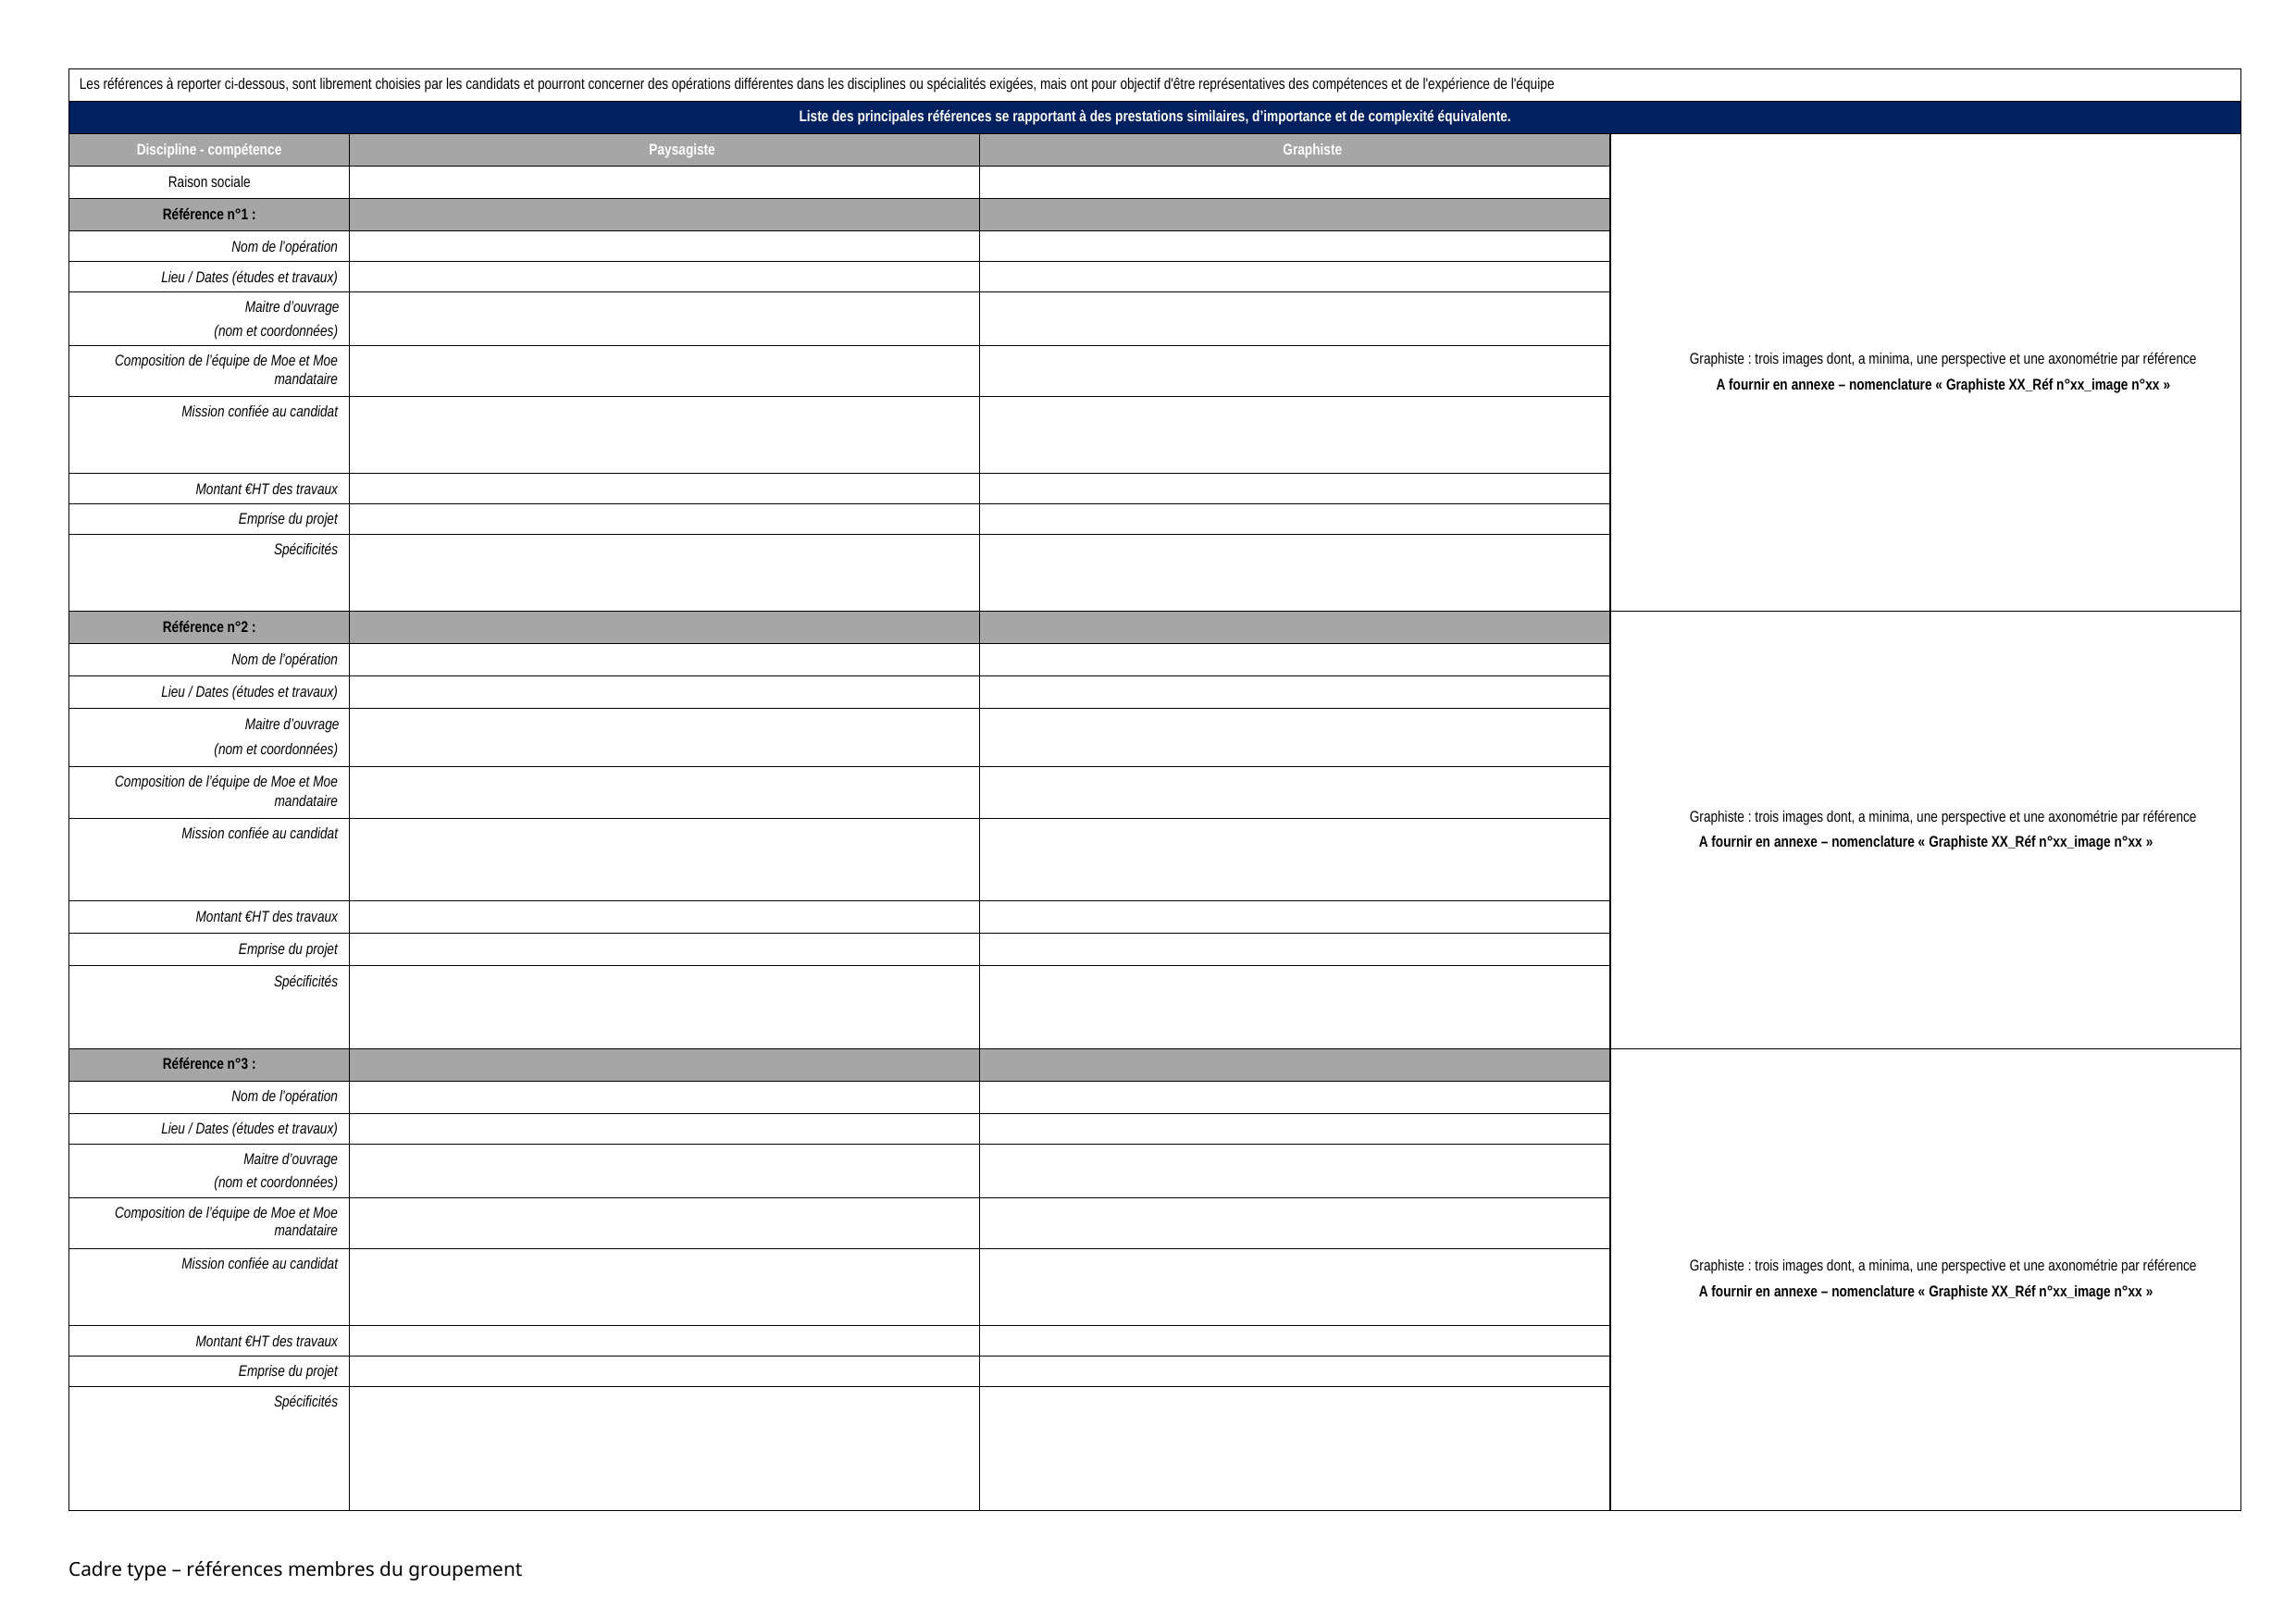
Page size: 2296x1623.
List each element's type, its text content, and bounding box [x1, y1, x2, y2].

table_cell Emprise du projet [69, 504, 349, 534]
table_cell Spécificités [69, 1387, 349, 1510]
table_cell [980, 474, 1609, 503]
table_cell Composition de l’équipe de Moe et Moe mandataire [69, 1198, 349, 1247]
table_cell Lieu / Dates (études et travaux) [69, 676, 349, 708]
table_cell Nom de l’opération [69, 1082, 349, 1113]
table_cell [980, 199, 1609, 230]
table_cell [980, 1114, 1609, 1144]
table_cell [350, 262, 979, 291]
table_cell Raison sociale [69, 167, 349, 198]
table_cell [980, 709, 1609, 766]
table_cell Montant €HT des travaux [69, 1326, 349, 1356]
table_cell [980, 167, 1609, 198]
table_cell Spécificités [69, 535, 349, 611]
table_cell Emprise du projet [69, 934, 349, 965]
table_cell [980, 612, 1609, 643]
table_cell [350, 231, 979, 261]
table_cell [980, 676, 1609, 708]
table_cell Maitre d’ouvrage (nom et coordonnées) [69, 1145, 349, 1197]
table_cell [980, 231, 1609, 261]
table_cell [980, 1082, 1609, 1113]
table_cell [980, 1249, 1609, 1325]
table_cell [350, 1326, 979, 1356]
table_cell [980, 1145, 1609, 1197]
table_cell [350, 1198, 979, 1247]
table_cell Montant €HT des travaux [69, 474, 349, 503]
table_cell [350, 474, 979, 503]
table_cell [980, 901, 1609, 933]
table_cell [980, 1357, 1609, 1385]
table_cell [980, 504, 1609, 534]
table_cell [350, 901, 979, 933]
table_cell [350, 1357, 979, 1385]
table_cell [980, 934, 1609, 965]
table_cell [350, 966, 979, 1047]
table_cell [350, 767, 979, 818]
table_cell [350, 1145, 979, 1197]
table_cell Composition de l’équipe de Moe et Moe mandataire [69, 346, 349, 396]
table_cell [980, 767, 1609, 818]
table_cell [980, 1049, 1609, 1081]
table_cell [980, 819, 1609, 900]
table_cell Spécificités [69, 966, 349, 1047]
table_cell Graphiste : trois images dont, a minima, une perspective et une axonométrie par référence A fournir en annexe – nomenclature « Graphiste XX_Réf n°xx_image n°xx » [1611, 134, 2240, 611]
table_cell [350, 819, 979, 900]
table_cell [350, 676, 979, 708]
table_cell [350, 644, 979, 675]
table_cell [980, 1387, 1609, 1510]
table_cell [980, 1198, 1609, 1247]
table_cell Maitre d’ouvrage (nom et coordonnées) [69, 292, 349, 345]
table_cell Mission confiée au candidat [69, 1249, 349, 1325]
table_cell [350, 199, 979, 230]
table_cell [350, 1049, 979, 1081]
table_cell [350, 709, 979, 766]
table_cell [980, 292, 1609, 345]
table_cell [350, 612, 979, 643]
table_cell Nom de l’opération [69, 644, 349, 675]
table_cell Graphiste : trois images dont, a minima, une perspective et une axonométrie par référence A fournir en annexe – nomenclature « Graphiste XX_Réf n°xx_image n°xx » [1611, 1049, 2240, 1510]
table_cell Graphiste : trois images dont, a minima, une perspective et une axonométrie par référence A fournir en annexe – nomenclature « Graphiste XX_Réf n°xx_image n°xx » [1611, 612, 2240, 1047]
table_cell Mission confiée au candidat [69, 819, 349, 900]
table_cell Nom de l’opération [69, 231, 349, 261]
table_cell Graphiste [980, 134, 1609, 166]
table_cell [980, 346, 1609, 396]
table_cell Référence n°3 : [69, 1049, 349, 1081]
table_cell [350, 292, 979, 345]
table_cell Référence n°2 : [69, 612, 349, 643]
table_cell Composition de l’équipe de Moe et Moe mandataire [69, 767, 349, 818]
table_cell [980, 966, 1609, 1047]
table_cell Lieu / Dates (études et travaux) [69, 262, 349, 291]
table_cell Lieu / Dates (études et travaux) [69, 1114, 349, 1144]
table_cell [350, 1387, 979, 1510]
table_cell [350, 934, 979, 965]
table_cell [350, 397, 979, 473]
table_cell [980, 535, 1609, 611]
table_cell [350, 504, 979, 534]
table_cell Montant €HT des travaux [69, 901, 349, 933]
table_cell Paysagiste [350, 134, 979, 166]
table_cell [350, 535, 979, 611]
table_cell [350, 1249, 979, 1325]
table_cell Mission confiée au candidat [69, 397, 349, 473]
table_cell [980, 644, 1609, 675]
table_cell Discipline - compétence [69, 134, 349, 166]
table_cell Référence n°1 : [69, 199, 349, 230]
table_cell Liste des principales références se rapportant à des prestations similaires, d’importance et de complexité équivalente. [69, 102, 2240, 133]
table_cell [980, 262, 1609, 291]
table_cell [350, 1114, 979, 1144]
table_cell [350, 346, 979, 396]
table_cell Maitre d’ouvrage (nom et coordonnées) [69, 709, 349, 766]
table_cell Emprise du projet [69, 1357, 349, 1385]
table_cell [350, 167, 979, 198]
table_cell [980, 397, 1609, 473]
table_header Les références à reporter ci-dessous, sont librement choisies par les candidats et pourront concerner des opérations différentes dans les disciplines ou spécialités exigées, mais ont pour objectif d'être représentatives des compétences et de l'expérience de l'équipe [69, 69, 2240, 101]
table_cell [350, 1082, 979, 1113]
table_cell [980, 1326, 1609, 1356]
